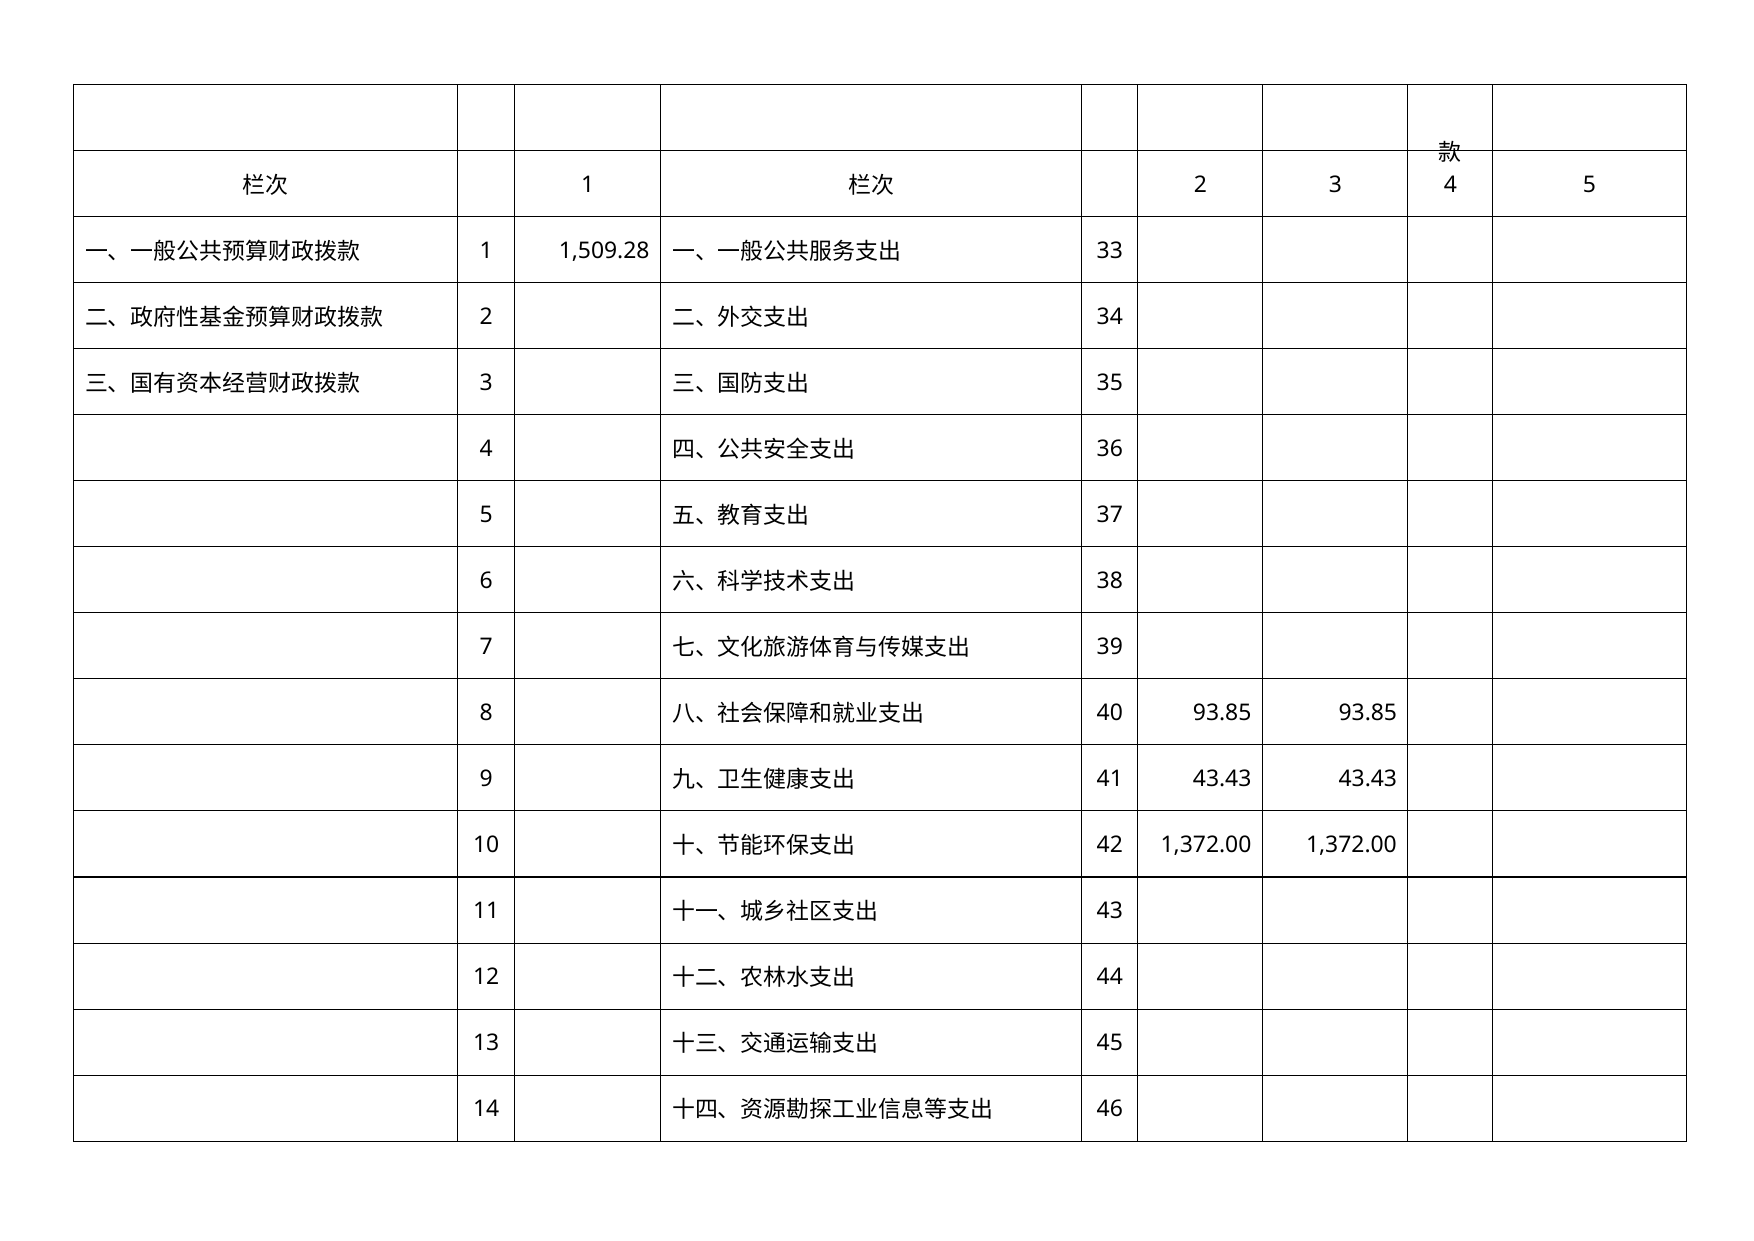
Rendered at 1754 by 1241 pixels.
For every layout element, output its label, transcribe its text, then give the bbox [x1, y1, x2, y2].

table_cell 46 [1082, 1076, 1137, 1141]
table_cell [1263, 547, 1407, 612]
table_cell 七、文化旅游体育与传媒支出 [661, 613, 1081, 678]
table_cell [1408, 481, 1492, 546]
table_cell [1408, 217, 1492, 282]
table_cell 8 [458, 679, 514, 744]
table_cell [1408, 415, 1492, 480]
table_cell [1408, 745, 1492, 810]
table_cell [1408, 679, 1492, 744]
table_cell [515, 944, 660, 1008]
table_cell [1493, 811, 1686, 876]
table_cell [1493, 613, 1686, 678]
table_cell [74, 415, 457, 480]
table_cell [1408, 547, 1492, 612]
table_cell [1408, 944, 1492, 1008]
table_cell 九、卫生健康支出 [661, 745, 1081, 810]
table_cell [1138, 217, 1262, 282]
table_cell 十三、交通运输支出 [661, 1010, 1081, 1074]
table_cell 栏次 [74, 151, 457, 216]
table_cell [458, 151, 514, 216]
table_cell [1138, 547, 1262, 612]
table_cell 41 [1082, 745, 1137, 810]
table_cell 5 [458, 481, 514, 546]
table_cell [515, 415, 660, 480]
table_cell [1138, 415, 1262, 480]
table_cell [74, 481, 457, 546]
table_cell 十一、城乡社区支出 [661, 878, 1081, 942]
table_cell 44 [1082, 944, 1137, 1008]
table_cell 四、公共安全支出 [661, 415, 1081, 480]
table_cell [1493, 547, 1686, 612]
table_cell 1,372.00 [1138, 811, 1262, 876]
table_cell 6 [458, 547, 514, 612]
table_cell [1493, 1076, 1686, 1141]
table_cell 1,372.00 [1263, 811, 1407, 876]
table_cell 37 [1082, 481, 1137, 546]
table_cell 93.85 [1263, 679, 1407, 744]
table_cell 三、国防支出 [661, 349, 1081, 414]
table_cell [1263, 1010, 1407, 1074]
table_cell [1408, 1076, 1492, 1141]
table_cell [74, 613, 457, 678]
table_cell 12 [458, 944, 514, 1008]
table_cell [515, 349, 660, 414]
table_cell [1263, 1076, 1407, 1141]
table_cell [74, 944, 457, 1008]
table_cell [1493, 415, 1686, 480]
table_cell [74, 547, 457, 612]
table_cell [1493, 745, 1686, 810]
table_cell 4 [1408, 151, 1492, 216]
table_cell 1 [458, 217, 514, 282]
table_cell 2 [458, 283, 514, 348]
table_cell 93.85 [1138, 679, 1262, 744]
table_cell [1138, 613, 1262, 678]
table_cell 35 [1082, 349, 1137, 414]
table_cell [515, 679, 660, 744]
table_cell [1263, 217, 1407, 282]
table_cell [1493, 217, 1686, 282]
table_cell 45 [1082, 1010, 1137, 1074]
table_cell 10 [458, 811, 514, 876]
table_cell 40 [1082, 679, 1137, 744]
table_cell 9 [458, 745, 514, 810]
table_cell 38 [1082, 547, 1137, 612]
table_cell [515, 547, 660, 612]
table_cell 十、节能环保支出 [661, 811, 1081, 876]
table_cell 五、教育支出 [661, 481, 1081, 546]
table_cell 43.43 [1263, 745, 1407, 810]
table_cell [515, 1076, 660, 1141]
table_cell 33 [1082, 217, 1137, 282]
table_cell 14 [458, 1076, 514, 1141]
table_cell 2 [1138, 151, 1262, 216]
table_cell 二、外交支出 [661, 283, 1081, 348]
table_cell [1263, 944, 1407, 1008]
table_cell [1263, 349, 1407, 414]
table_cell [1138, 349, 1262, 414]
table_cell [1138, 878, 1262, 942]
table_cell [74, 1010, 457, 1074]
table_cell [1408, 878, 1492, 942]
table_cell 一、一般公共预算财政拨款 [74, 217, 457, 282]
table_cell 43 [1082, 878, 1137, 942]
table_cell 4 [458, 415, 514, 480]
table_cell [1263, 415, 1407, 480]
table_cell [1263, 481, 1407, 546]
table_cell [1138, 944, 1262, 1008]
table_cell 11 [458, 878, 514, 942]
table_cell [1408, 1010, 1492, 1074]
table_cell [1263, 613, 1407, 678]
table_cell 3 [1263, 151, 1407, 216]
table_cell 十四、资源勘探工业信息等支出 [661, 1076, 1081, 1141]
table_cell [515, 481, 660, 546]
table_cell 六、科学技术支出 [661, 547, 1081, 612]
table_cell [1493, 349, 1686, 414]
table_cell 7 [458, 613, 514, 678]
table_cell 3 [458, 349, 514, 414]
table_cell 39 [1082, 613, 1137, 678]
table_cell 栏次 [661, 151, 1081, 216]
table_cell 43.43 [1138, 745, 1262, 810]
table_cell 二、政府性基金预算财政拨款 [74, 283, 457, 348]
table_cell [515, 811, 660, 876]
table_cell [1138, 283, 1262, 348]
table_cell [1493, 481, 1686, 546]
table_cell [1408, 613, 1492, 678]
table_cell 1 [515, 151, 660, 216]
table_cell [1493, 878, 1686, 942]
table_cell [515, 1010, 660, 1074]
table_cell [1493, 679, 1686, 744]
table_cell [515, 878, 660, 942]
table_cell [74, 811, 457, 876]
table_cell [1138, 1010, 1262, 1074]
table_cell [515, 745, 660, 810]
table_cell 十二、农林水支出 [661, 944, 1081, 1008]
table_cell [1493, 1010, 1686, 1074]
table_cell [515, 613, 660, 678]
table_cell [1493, 283, 1686, 348]
table_cell [1408, 283, 1492, 348]
table_cell [1138, 481, 1262, 546]
table_cell 三、国有资本经营财政拨款 [74, 349, 457, 414]
table_cell 34 [1082, 283, 1137, 348]
table_cell 5 [1493, 151, 1686, 216]
table_cell [74, 679, 457, 744]
table_cell [74, 878, 457, 942]
table_cell 八、社会保障和就业支出 [661, 679, 1081, 744]
table_cell 13 [458, 1010, 514, 1074]
table_cell [1082, 151, 1137, 216]
table_cell 1,509.28 [515, 217, 660, 282]
table_cell 36 [1082, 415, 1137, 480]
table_cell [515, 283, 660, 348]
table_cell [1263, 878, 1407, 942]
table_cell [74, 745, 457, 810]
table_cell 一、一般公共服务支出 [661, 217, 1081, 282]
table_cell 42 [1082, 811, 1137, 876]
table_cell [1138, 1076, 1262, 1141]
table_cell [1493, 944, 1686, 1008]
table_cell [1263, 283, 1407, 348]
table_cell [1408, 349, 1492, 414]
table_cell [74, 1076, 457, 1141]
table_cell [1408, 811, 1492, 876]
